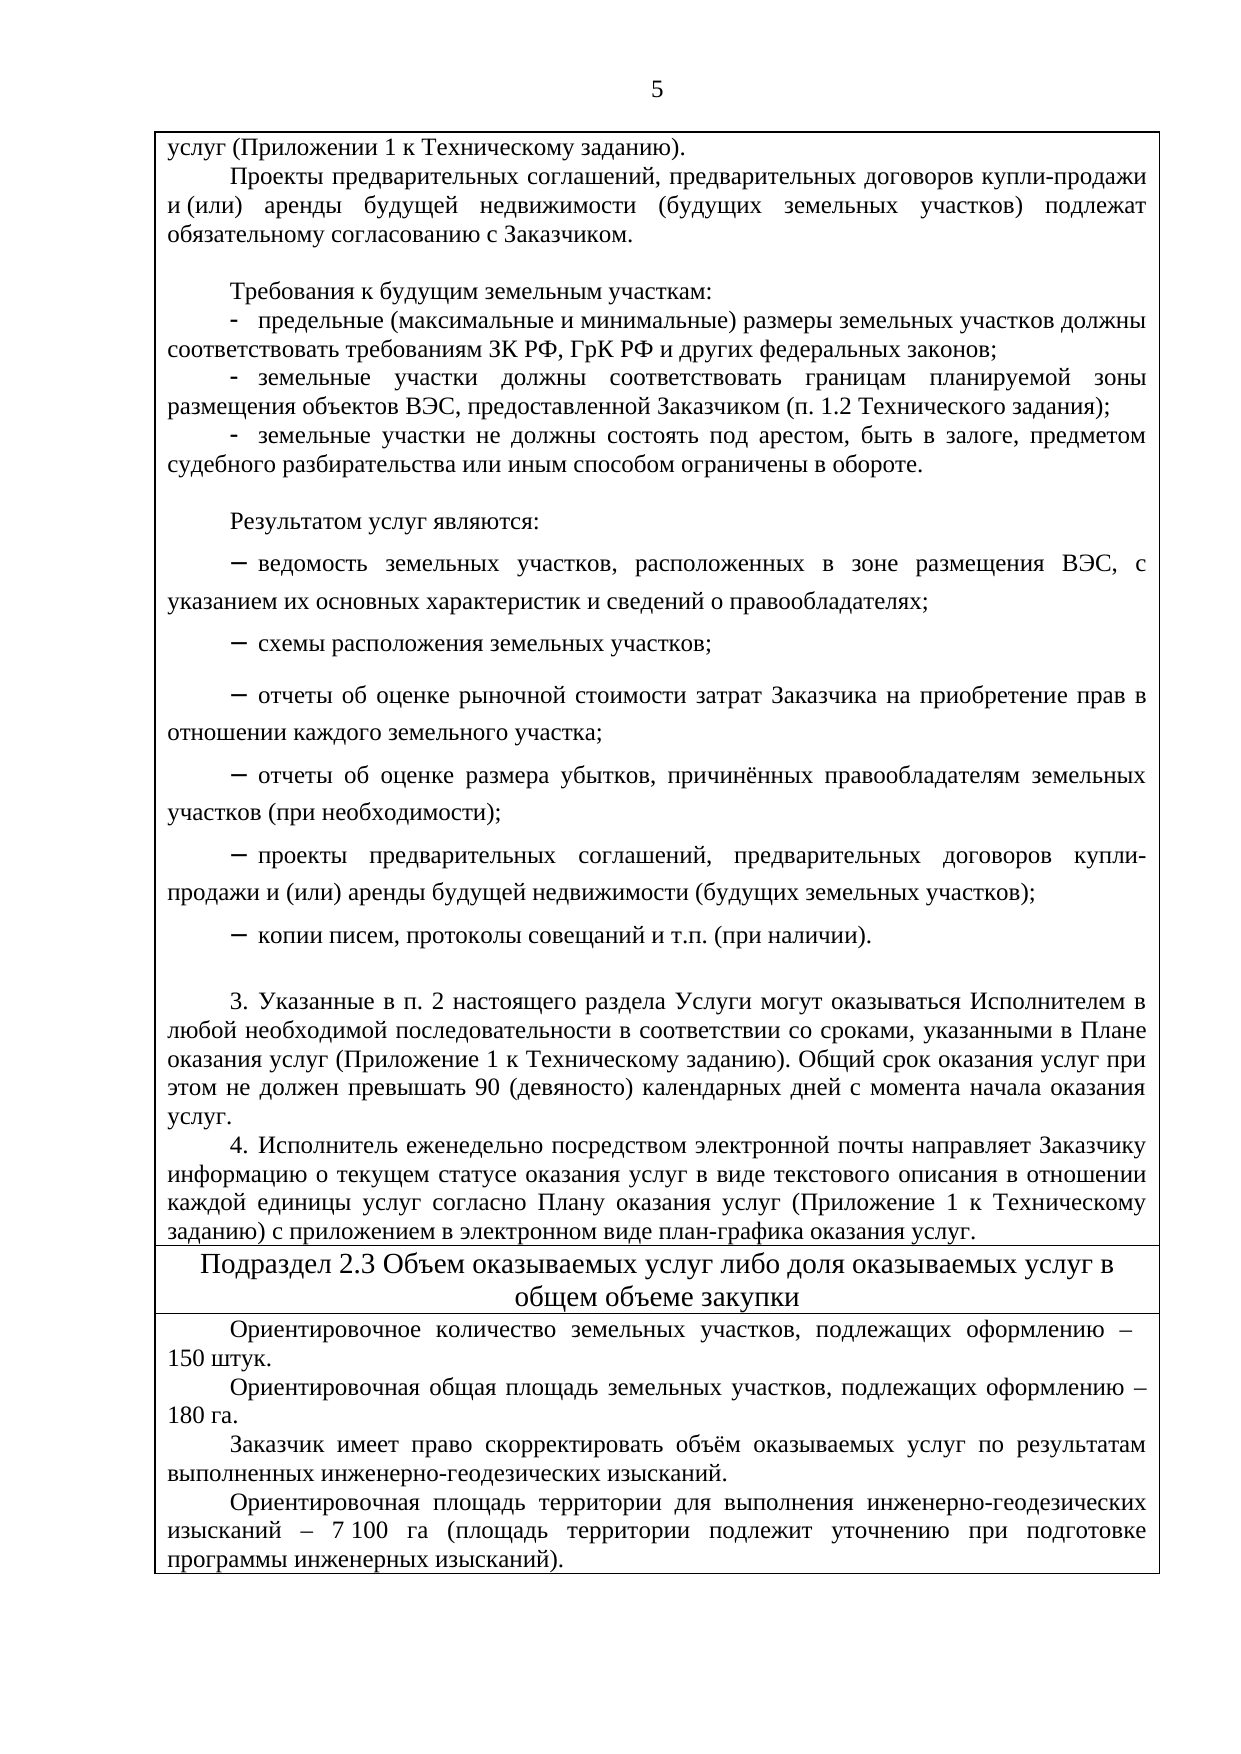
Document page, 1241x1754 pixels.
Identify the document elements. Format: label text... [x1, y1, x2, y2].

table_cell Подраздел 2.3 Объем оказываемых услуг либо доля оказываемых услуг в общем объеме закупки [156, 1246, 1159, 1313]
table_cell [156, 133, 1159, 1245]
table_cell Ориентировочное количество земельных участков, подлежащих оформлению – 150 штук. Ориентировочная общая площадь земельных участков, подлежащих оформлению – 180 га. Заказчик имеет право скорректировать объём оказываемых услуг по результатам выполненных инженерно-геодезических изысканий. Ориентировочная площадь территории для выполнения инженерно-геодезических изысканий – 7 100 га (площадь территории подлежит уточнению при подготовке программы инженерных изысканий). [156, 1314, 1159, 1573]
